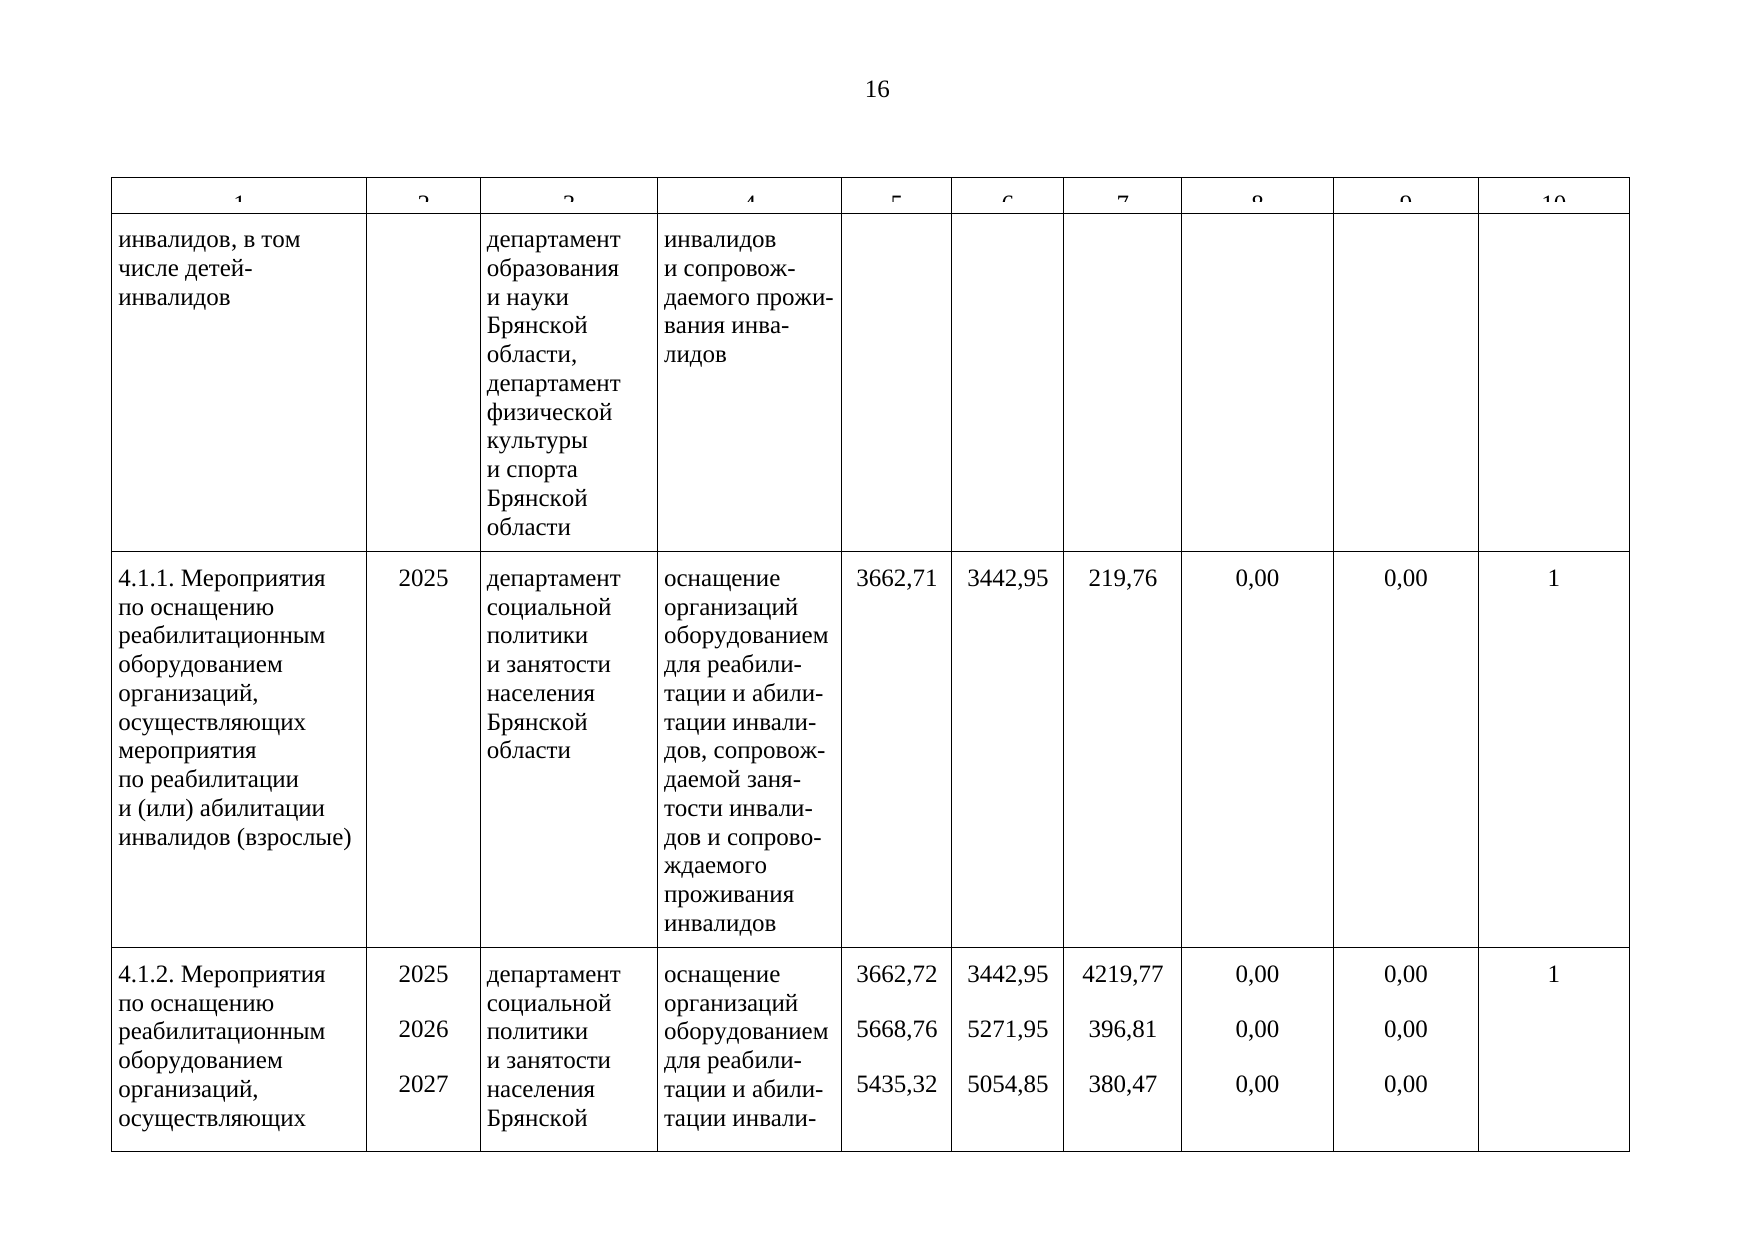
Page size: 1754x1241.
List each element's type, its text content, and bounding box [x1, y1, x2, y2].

table_cell 2025 2026 2027 [367, 948, 480, 1151]
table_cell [112, 948, 366, 1151]
table_cell оснащение организаций оборудованием для реабили-тации и абили-тации инвали-дов, сопровож-даемой заня-тости инвали-дов и сопрово-ждаемого проживания инвалидов [658, 552, 841, 947]
table_cell [367, 214, 480, 551]
table_cell [1479, 214, 1629, 551]
table_cell 3662,71 [842, 552, 951, 947]
table_header 9 [1334, 178, 1478, 213]
table_cell 1 [1479, 552, 1629, 947]
table_cell 0,00 [1182, 552, 1333, 947]
table_cell 2025 [367, 552, 480, 947]
table_cell 3662,72 5668,76 5435,32 [842, 948, 951, 1151]
table_cell 4219,77 396,81 380,47 [1064, 948, 1181, 1151]
table_header 6 [952, 178, 1063, 213]
table_cell 0,00 0,00 0,00 [1334, 948, 1478, 1151]
table_cell 219,76 [1064, 552, 1181, 947]
table_header 10 [1479, 178, 1629, 213]
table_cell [658, 948, 841, 1151]
table_cell 4.1.1. Мероприятия по оснащению реабилитационным оборудованием организаций, осуществляющих мероприятия по реабилитации и (или) абилитации инвалидов (взрослые) [112, 552, 366, 947]
table_header 4 [658, 178, 841, 213]
table_header 7 [1064, 178, 1181, 213]
table_cell [1182, 214, 1333, 551]
table_header 1 [112, 178, 366, 213]
table_cell инвалидов, в том числе детей-инвалидов [112, 214, 366, 551]
table_cell инвалидов и сопровож-даемого прожи-вания инва-лидов [658, 214, 841, 551]
table_header 3 [481, 178, 657, 213]
table_cell департамент социальной политики и занятости населения Брянской области [481, 552, 657, 947]
table_cell [952, 214, 1063, 551]
table_cell 3442,95 5271,95 5054,85 [952, 948, 1063, 1151]
table_header 5 [842, 178, 951, 213]
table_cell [481, 948, 657, 1151]
table_cell [1064, 214, 1181, 551]
table_cell 0,00 [1334, 552, 1478, 947]
table_header 2 [367, 178, 480, 213]
table_cell [1334, 214, 1478, 551]
table_cell департамент образования и науки Брянской области, департамент физической культуры и спорта Брянской области [481, 214, 657, 551]
table_cell [842, 214, 951, 551]
table_cell 3442,95 [952, 552, 1063, 947]
table_header 8 [1182, 178, 1333, 213]
table_cell 1 [1479, 948, 1629, 1151]
table_cell 0,00 0,00 0,00 [1182, 948, 1333, 1151]
